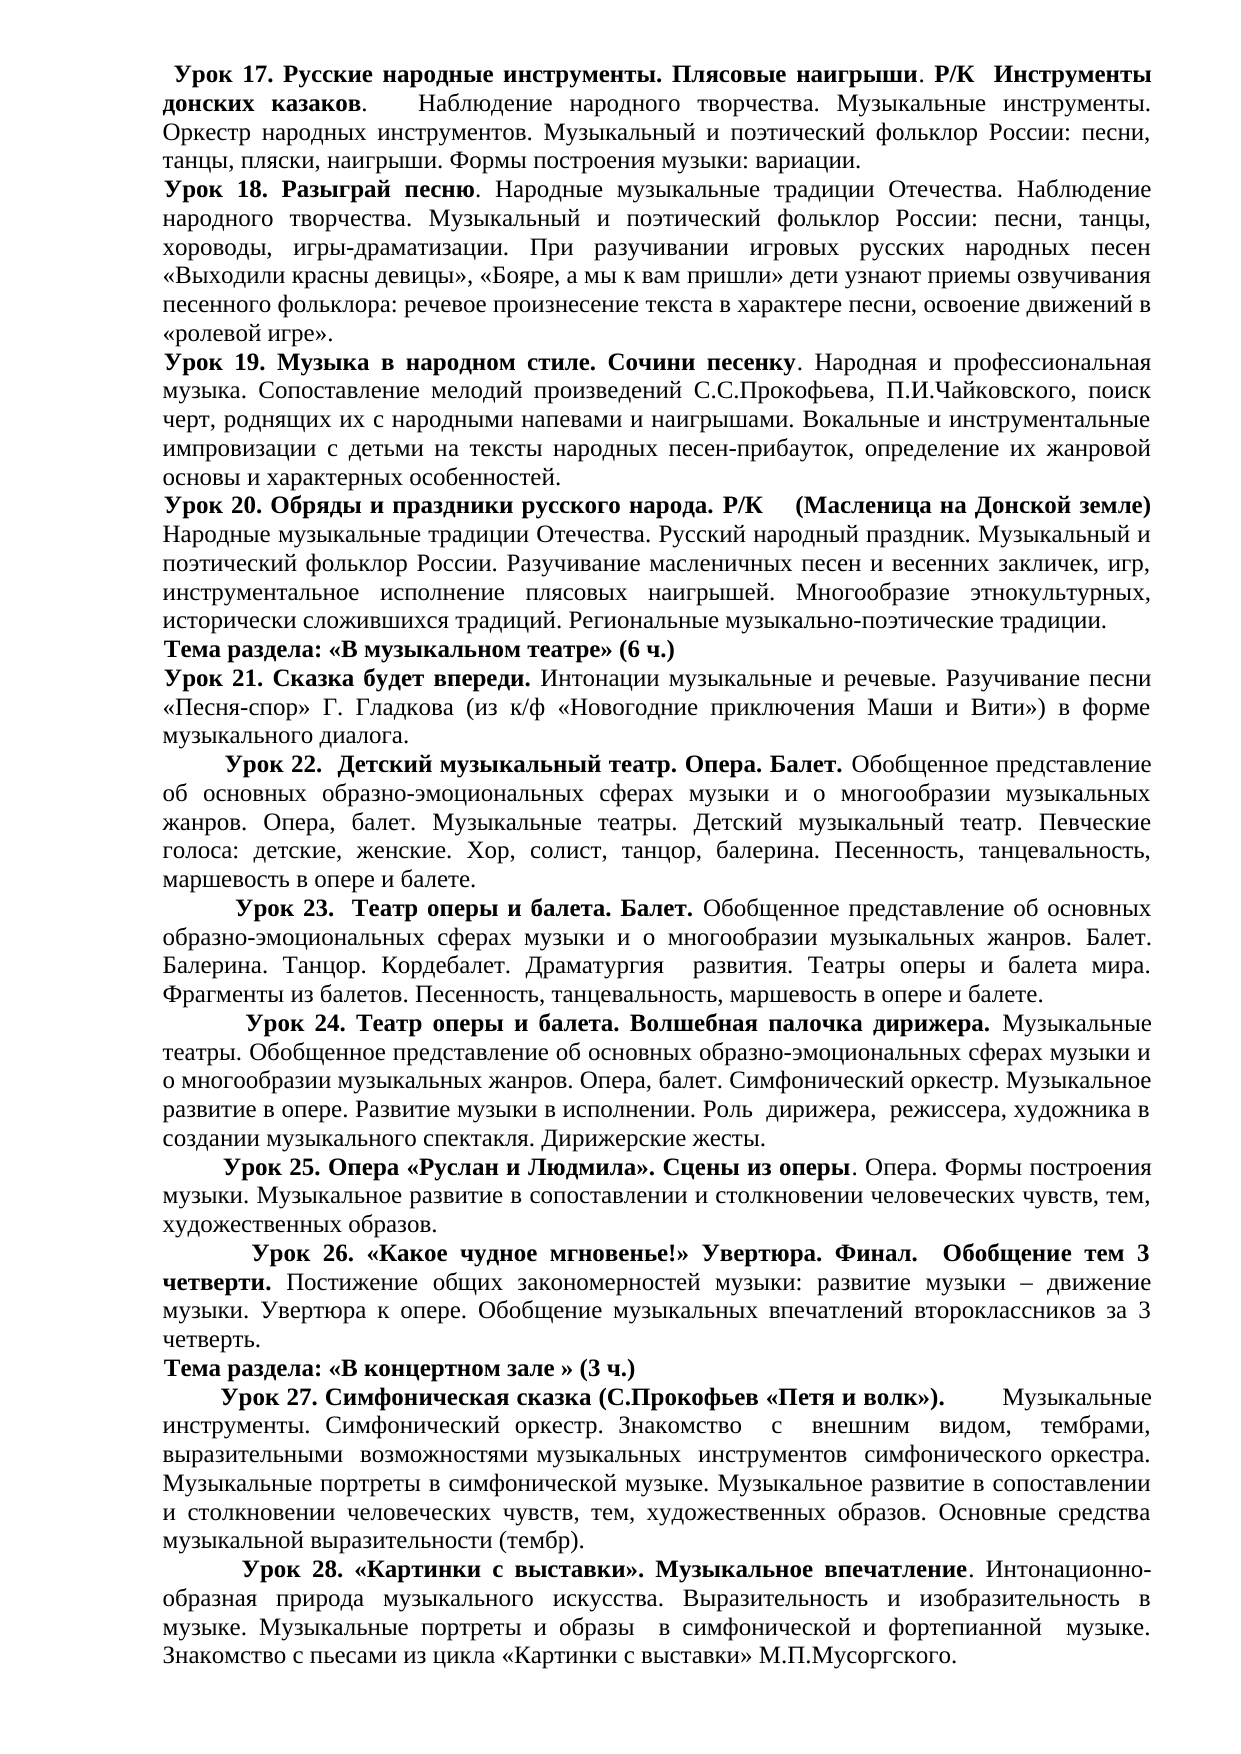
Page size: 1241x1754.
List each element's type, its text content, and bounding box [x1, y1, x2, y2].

text Урок 25. Опера «Руслан и Людмила». Сцены из оперы. Опера. Формы построения музыки. Музыкальное развитие в сопоставлении и столкновении человеческих чувств, тем, художественных образов. [162, 1152, 1152, 1238]
text Урок 20. Обряды и праздники русского народа. Р/К (Масленица на Донской земле) Народные музыкальные традиции Отечества. Русский народный праздник. Музыкальный и поэтический фольклор России. Разучивание масленичных песен и весенних закличек, игр, инструментальное исполнение плясовых наигрышей. Многообразие этнокультурных, исторически сложившихся традиций. Региональные музыкально-поэтические традиции. [162, 490, 1152, 634]
text Урок 24. Театр оперы и балета. Волшебная палочка дирижера. Музыкальные театры. Обобщенное представление об основных образно-эмоциональных сферах музыки и о многообразии музыкальных жанров. Опера, балет. Симфонический оркестр. Музыкальное развитие в опере. Развитие музыки в исполнении. Роль дирижера, режиссера, художника в создании музыкального спектакля. Дирижерские жесты. [162, 1008, 1152, 1152]
text Урок 26. «Какое чудное мгновенье!» Увертюра. Финал. Обобщение тем 3 четверти. Постижение общих закономерностей музыки: развитие музыки – движение музыки. Увертюра к опере. Обобщение музыкальных впечатлений второклассников за 3 четверть. [162, 1238, 1152, 1353]
text Тема раздела: «В музыкальном театре» (6 ч.) [162, 634, 1152, 663]
text Урок 22. Детский музыкальный театр. Опера. Балет. Обобщенное представление об основных образно-эмоциональных сферах музыки и о многообразии музыкальных жанров. Опера, балет. Музыкальные театры. Детский музыкальный театр. Певческие голоса: детские, женские. Хор, солист, танцор, балерина. Песенность, танцевальность, маршевость в опере и балете. [162, 749, 1152, 893]
text Урок 18. Разыграй песню. Народные музыкальные традиции Отечества. Наблюдение народного творчества. Музыкальный и поэтический фольклор России: песни, танцы, хороводы, игры-драматизации. При разучивании игровых русских народных песен «Выходили красны девицы», «Бояре, а мы к вам пришли» дети узнают приемы озвучивания песенного фольклора: речевое произнесение текста в характере песни, освоение движений в «ролевой игре». [162, 174, 1152, 347]
text Урок 28. «Картинки с выставки». Музыкальное впечатление. Интонационно-образная природа музыкального искусства. Выразительность и изобразительность в музыке. Музыкальные портреты и образы в симфонической и фортепианной музыке. Знакомство с пьесами из цикла «Картинки с выставки» М.П.Мусоргского. [162, 1554, 1152, 1669]
text Урок 27. Симфоническая сказка (С.Прокофьев «Петя и волк»). Музыкальные инструменты. Симфонический оркестр. Знакомство с внешним видом, тембрами, выразительными возможностями музыкальных инструментов симфонического оркестра. Музыкальные портреты в симфонической музыке. Музыкальное развитие в сопоставлении и столкновении человеческих чувств, тем, художественных образов. Основные средства музыкальной выразительности (тембр). [162, 1382, 1152, 1554]
text Урок 21. Сказка будет впереди. Интонации музыкальные и речевые. Разучивание песни «Песня-спор» Г. Гладкова (из к/ф «Новогодние приключения Маши и Вити») в форме музыкального диалога. [162, 663, 1152, 749]
text Урок 19. Музыка в народном стиле. Сочини песенку. Народная и профессиональная музыка. Сопоставление мелодий произведений С.С.Прокофьева, П.И.Чайковского, поиск черт, роднящих их с народными напевами и наигрышами. Вокальные и инструментальные импровизации с детьми на тексты народных песен-прибауток, определение их жанровой основы и характерных особенностей. [162, 347, 1152, 490]
text Урок 23. Театр оперы и балета. Балет. Обобщенное представление об основных образно-эмоциональных сферах музыки и о многообразии музыкальных жанров. Балет. Балерина. Танцор. Кордебалет. Драматургия развития. Театры оперы и балета мира. Фрагменты из балетов. Песенность, танцевальность, маршевость в опере и балете. [162, 893, 1152, 1008]
text Урок 17. Русские народные инструменты. Плясовые наигрыши. Р/К Инструменты донских казаков. Наблюдение народного творчества. Музыкальные инструменты. Оркестр народных инструментов. Музыкальный и поэтический фольклор России: песни, танцы, пляски, наигрыши. Формы построения музыки: вариации. [162, 59, 1152, 174]
text Тема раздела: «В концертном зале » (3 ч.) [162, 1353, 1152, 1382]
